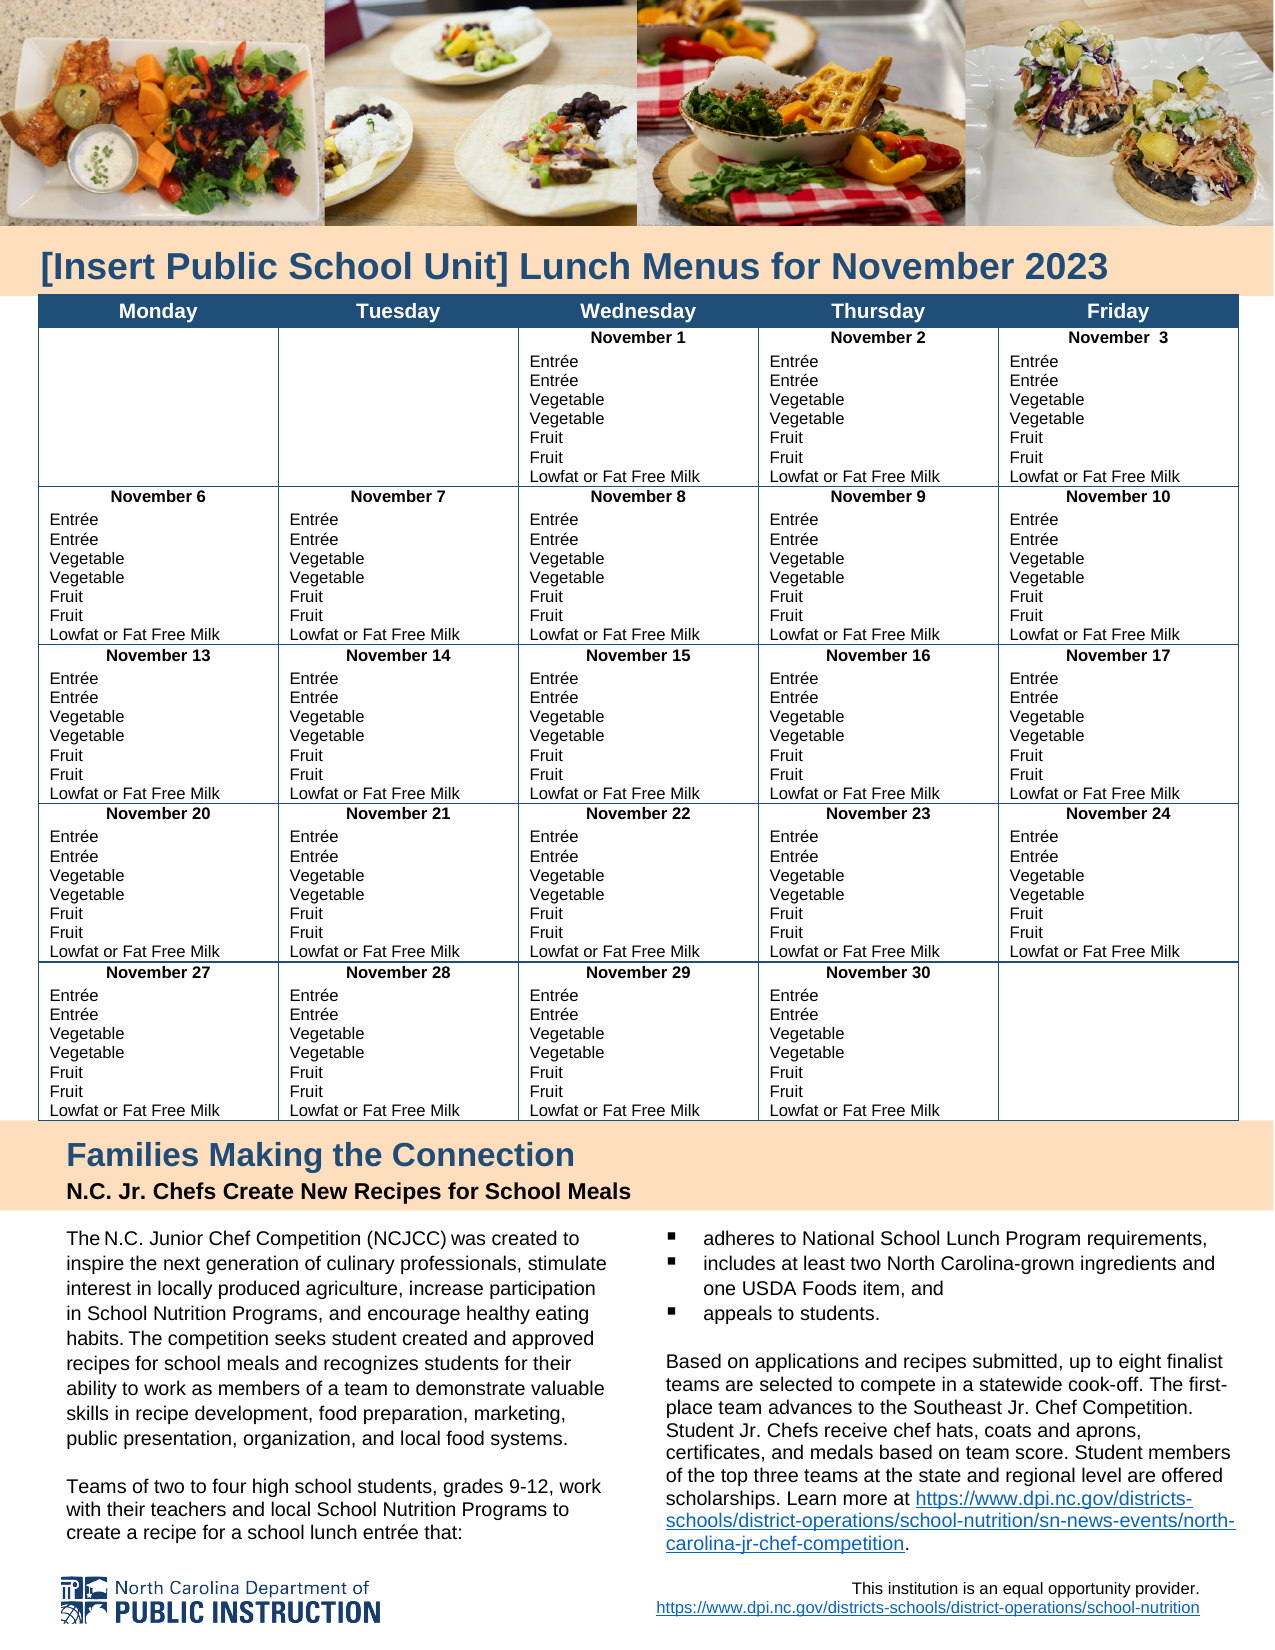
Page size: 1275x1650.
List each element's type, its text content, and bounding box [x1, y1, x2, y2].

table_cell [999, 963, 1238, 1120]
table_cell November 1 Entrée Entrée Vegetable Vegetable Fruit Fruit Lowfat or Fat Free Milk [519, 328, 758, 486]
table_cell November 7 Entrée Entrée Vegetable Vegetable Fruit Fruit Lowfat or Fat Free Milk [279, 487, 518, 644]
subtitle N.C. Jr. Chefs Create New Recipes for School Meals [66, 1178, 1209, 1204]
subtitle [Insert Public School Unit] Lunch Menus for November 2023 [40, 244, 1237, 288]
table_cell November 14 Entrée Entrée Vegetable Vegetable Fruit Fruit Lowfat or Fat Free Milk [279, 645, 518, 803]
table_cell [39, 328, 278, 486]
text Based on applications and recipes submitted, up to eight finalist teams are selected to compete in a statewide cook-off. The first-place team advances to the Southeast Jr. Chef Competition. Student Jr. Chefs receive chef hats, coats and aprons, certificates, and medals based on team score. Student members of the top three teams at the state and regional level are offered scholarships. Learn more at https://www.dpi.nc.gov/districts-schools/district-operations/school-nutrition/sn-news-events/north-carolina-jr-chef-competition. [666, 1350, 1237, 1555]
table_cell November 2 Entrée Entrée Vegetable Vegetable Fruit Fruit Lowfat or Fat Free Milk [759, 328, 998, 486]
table_cell November 23 Entrée Entrée Vegetable Vegetable Fruit Fruit Lowfat or Fat Free Milk [759, 804, 998, 961]
table_header Friday [999, 295, 1238, 327]
table_cell [279, 328, 518, 486]
table_cell November 9 Entrée Entrée Vegetable Vegetable Fruit Fruit Lowfat or Fat Free Milk [759, 487, 998, 644]
list appeals to students. [666, 1300, 1237, 1325]
list adheres to National School Lunch Program requirements, [666, 1225, 1237, 1250]
table_cell November 22 Entrée Entrée Vegetable Vegetable Fruit Fruit Lowfat or Fat Free Milk [519, 804, 758, 961]
table_cell November 6 Entrée Entrée Vegetable Vegetable Fruit Fruit Lowfat or Fat Free Milk [39, 487, 278, 644]
table_header Tuesday [279, 295, 518, 327]
picture [0, 0, 1274, 226]
list includes at least two North Carolina-grown ingredients and one USDA Foods item, and [666, 1250, 1237, 1300]
table_cell November 3 Entrée Entrée Vegetable Vegetable Fruit Fruit Lowfat or Fat Free Milk [999, 328, 1238, 486]
table_cell November 30 Entrée Entrée Vegetable Vegetable Fruit Fruit Lowfat or Fat Free Milk [759, 963, 998, 1120]
table_header Monday [39, 295, 278, 327]
table_header Thursday [759, 295, 998, 327]
table_cell November 20 Entrée Entrée Vegetable Vegetable Fruit Fruit Lowfat or Fat Free Milk [39, 804, 278, 961]
table_header Wednesday [519, 295, 758, 327]
table_cell November 10 Entrée Entrée Vegetable Vegetable Fruit Fruit Lowfat or Fat Free Milk [999, 487, 1238, 644]
table_cell November 28 Entrée Entrée Vegetable Vegetable Fruit Fruit Lowfat or Fat Free Milk [279, 963, 518, 1120]
table_cell November 24 Entrée Entrée Vegetable Vegetable Fruit Fruit Lowfat or Fat Free Milk [999, 804, 1238, 961]
table_cell November 13 Entrée Entrée Vegetable Vegetable Fruit Fruit Lowfat or Fat Free Milk [39, 645, 278, 803]
table_cell November 29 Entrée Entrée Vegetable Vegetable Fruit Fruit Lowfat or Fat Free Milk [519, 963, 758, 1120]
text The N.C. Junior Chef Competition (NCJCC) was created to inspire the next generation of culinary professionals, stimulate interest in locally produced agriculture, increase participation in School Nutrition Programs, and encourage healthy eating habits. The competition seeks student created and approved recipes for school meals and recognizes students for their ability to work as members of a team to demonstrate valuable skills in recipe development, food preparation, marketing, public presentation, organization, and local food systems. [66, 1225, 609, 1450]
table_cell November 17 Entrée Entrée Vegetable Vegetable Fruit Fruit Lowfat or Fat Free Milk [999, 645, 1238, 803]
table_cell November 21 Entrée Entrée Vegetable Vegetable Fruit Fruit Lowfat or Fat Free Milk [279, 804, 518, 961]
text Teams of two to four high school students, grades 9-12, work with their teachers and local School Nutrition Programs to create a recipe for a school lunch entrée that: [66, 1475, 609, 1543]
table_cell November 16 Entrée Entrée Vegetable Vegetable Fruit Fruit Lowfat or Fat Free Milk [759, 645, 998, 803]
subtitle Families Making the Connection [66, 1136, 1237, 1174]
table_cell November 27 Entrée Entrée Vegetable Vegetable Fruit Fruit Lowfat or Fat Free Milk [39, 963, 278, 1120]
table_cell November 8 Entrée Entrée Vegetable Vegetable Fruit Fruit Lowfat or Fat Free Milk [519, 487, 758, 644]
table_cell November 15 Entrée Entrée Vegetable Vegetable Fruit Fruit Lowfat or Fat Free Milk [519, 645, 758, 803]
picture [61, 1576, 380, 1624]
